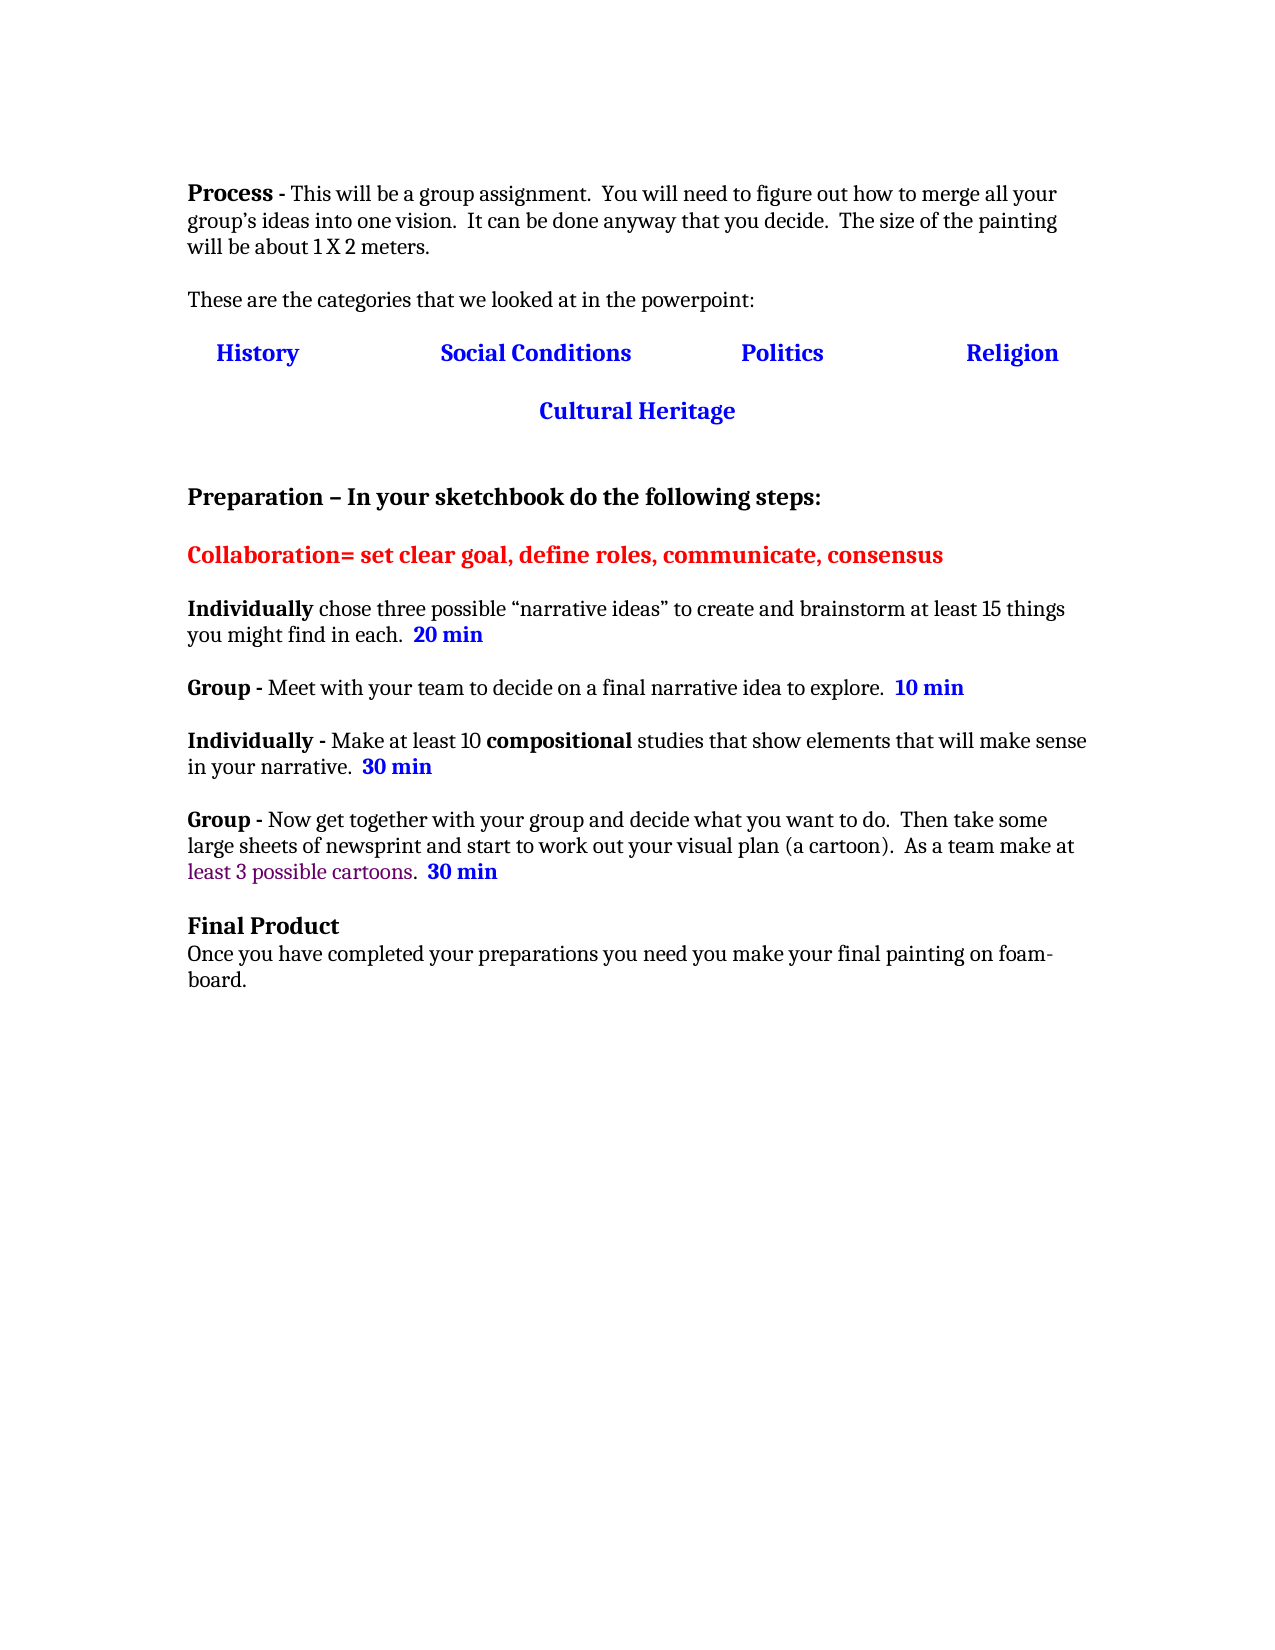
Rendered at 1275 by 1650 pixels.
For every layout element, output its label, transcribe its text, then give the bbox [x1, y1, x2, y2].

text Group - Meet with your team to decide on a final narrative idea to explore. 10 min [187, 675, 1087, 701]
text Final Product [187, 912, 1087, 941]
text Individually chose three possible “narrative ideas” to create and brainstorm at least 15 things you might find in each. 20 min [187, 596, 1087, 648]
text Individually - Make at least 10 compositional studies that show elements that will make sense in your narrative. 30 min [187, 727, 1087, 780]
text Process - This will be a group assignment. You will need to figure out how to merge all your group’s ideas into one vision. It can be done anyway that you decide. The size of the painting will be about 1 X 2 meters. [187, 179, 1087, 260]
text These are the categories that we looked at in the powerpoint: [187, 287, 1087, 313]
text Group - Now get together with your group and decide what you want to do. Then take some large sheets of newsprint and start to work out your visual plan (a cartoon). As a team make at least 3 possible cartoons. 30 min [187, 806, 1087, 886]
text Cultural Heritage [187, 397, 1087, 426]
text History Social Conditions Politics Religion [187, 339, 1087, 368]
text Preparation – In your sketchbook do the following steps: [187, 483, 1087, 512]
text Collaboration= set clear goal, define roles, communicate, consensus [187, 541, 1087, 569]
text Once you have completed your preparations you need you make your final painting on foam-board. [187, 941, 1087, 993]
